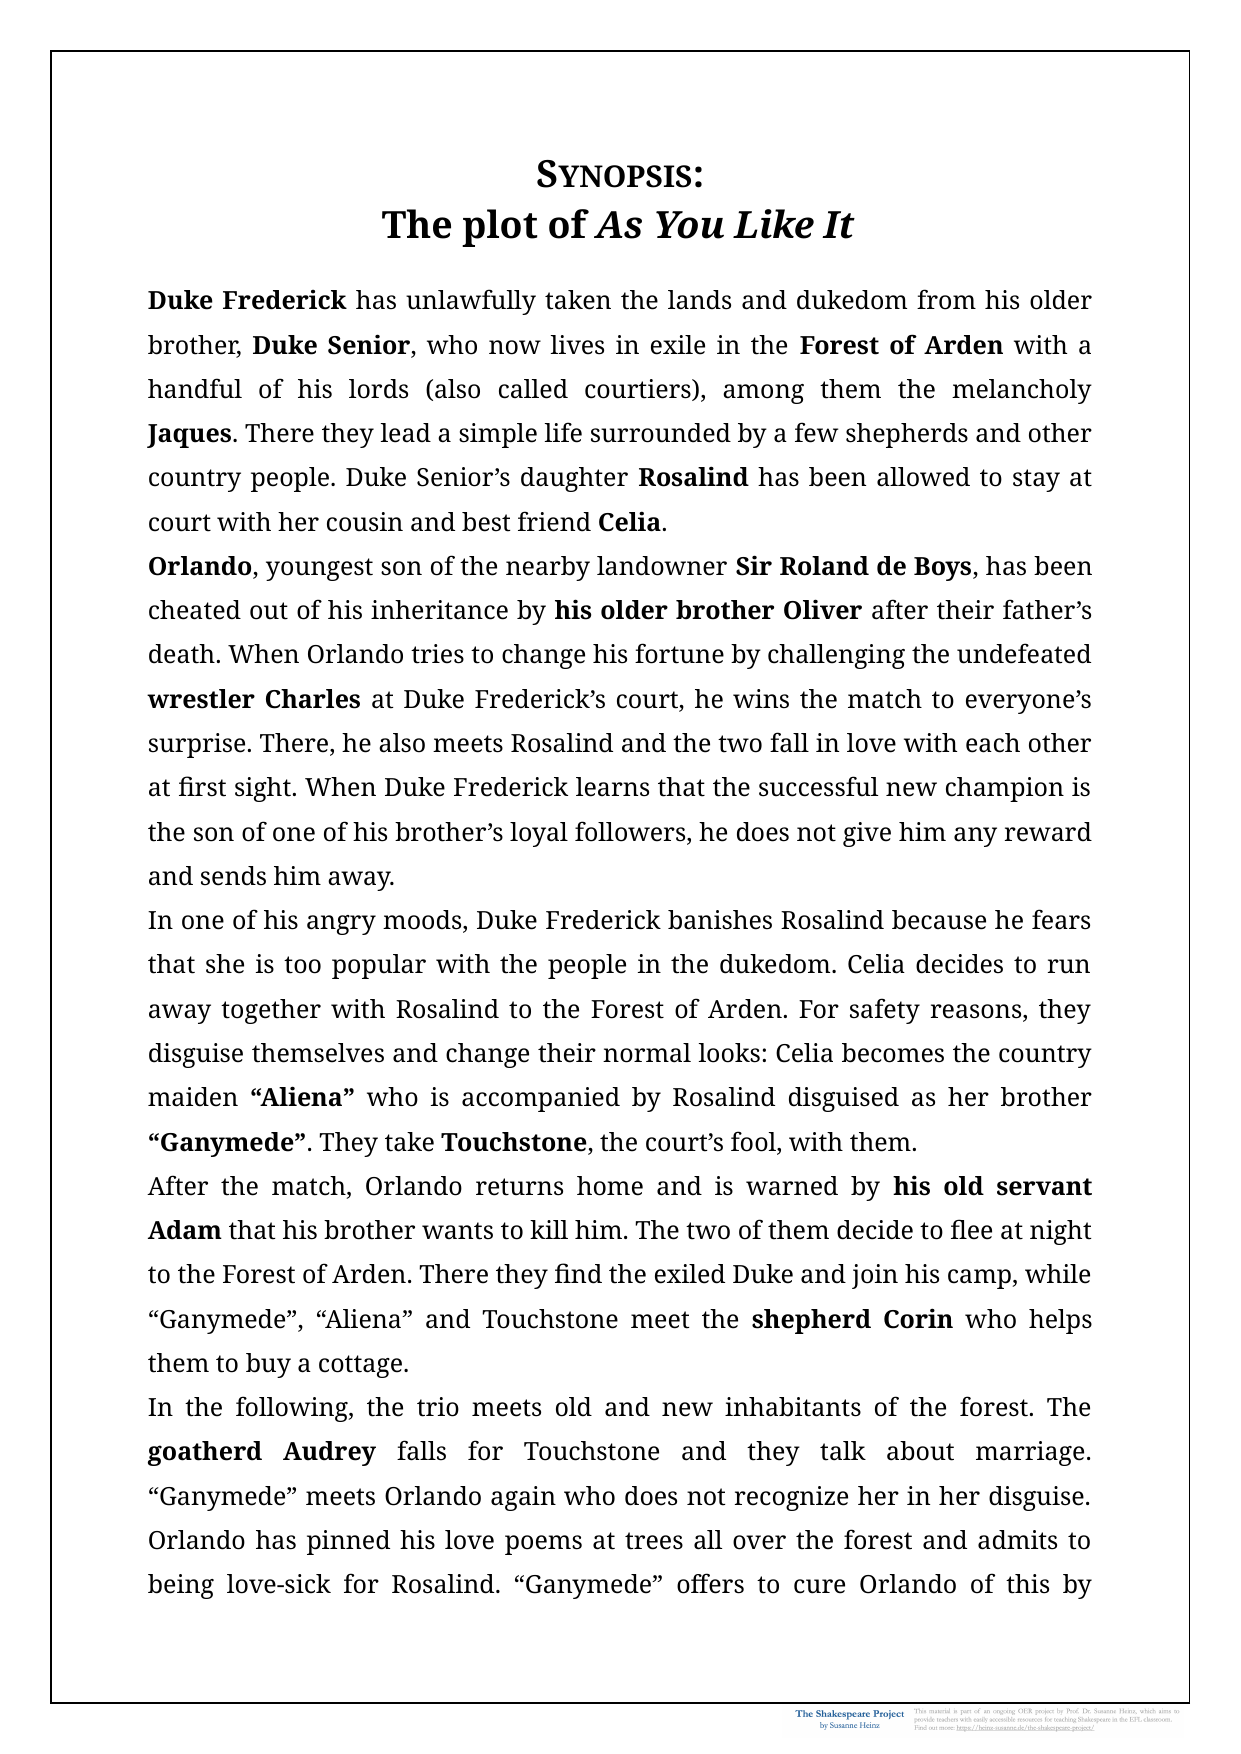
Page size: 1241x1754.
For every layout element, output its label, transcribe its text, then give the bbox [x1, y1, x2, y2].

text The plot of As You Like It [148, 199, 1093, 250]
text Duke Frederick has unlawfully taken the lands and dukedom from his older brother, Duke Senior, who now lives in exile in the Forest of Arden with a handful of his lords (also called courtiers), among them the melancholy Jaques. There they lead a simple life surrounded by a few shepherds and other country people. Duke Senior’s daughter Rosalind has been allowed to stay at court with her cousin and best friend Celia. [148, 283, 1093, 538]
text Orlando, youngest son of the nearby landowner Sir Roland de Boys, has been cheated out of his inheritance by his older brother Oliver after their father’s death. When Orlando tries to change his fortune by challenging the undefeated wrestler Charles at Duke Frederick’s court, he wins the match to everyone’s surprise. There, he also meets Rosalind and the two fall in love with each other at first sight. When Duke Frederick learns that the successful new champion is the son of one of his brother’s loyal followers, he does not give him any reward and sends him away. [148, 549, 1093, 893]
picture [781, 1704, 1184, 1738]
text Synopsis: [148, 148, 1093, 199]
text In one of his angry moods, Duke Frederick banishes Rosalind because he fears that she is too popular with the people in the dukedom. Celia decides to run away together with Rosalind to the Forest of Arden. For safety reasons, they disguise themselves and change their normal looks: Celia becomes the country maiden “Aliena” who is accompanied by Rosalind disguised as her brother “Ganymede”. They take Touchstone, the court’s fool, with them. [148, 903, 1093, 1158]
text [148, 1390, 1093, 1601]
text After the match, Orlando returns home and is warned by his old servant Adam that his brother wants to kill him. The two of them decide to flee at night to the Forest of Arden. There they find the exiled Duke and join his camp, while “Ganymede”, “Aliena” and Touchstone meet the shepherd Corin who helps them to buy a cottage. [148, 1168, 1093, 1379]
